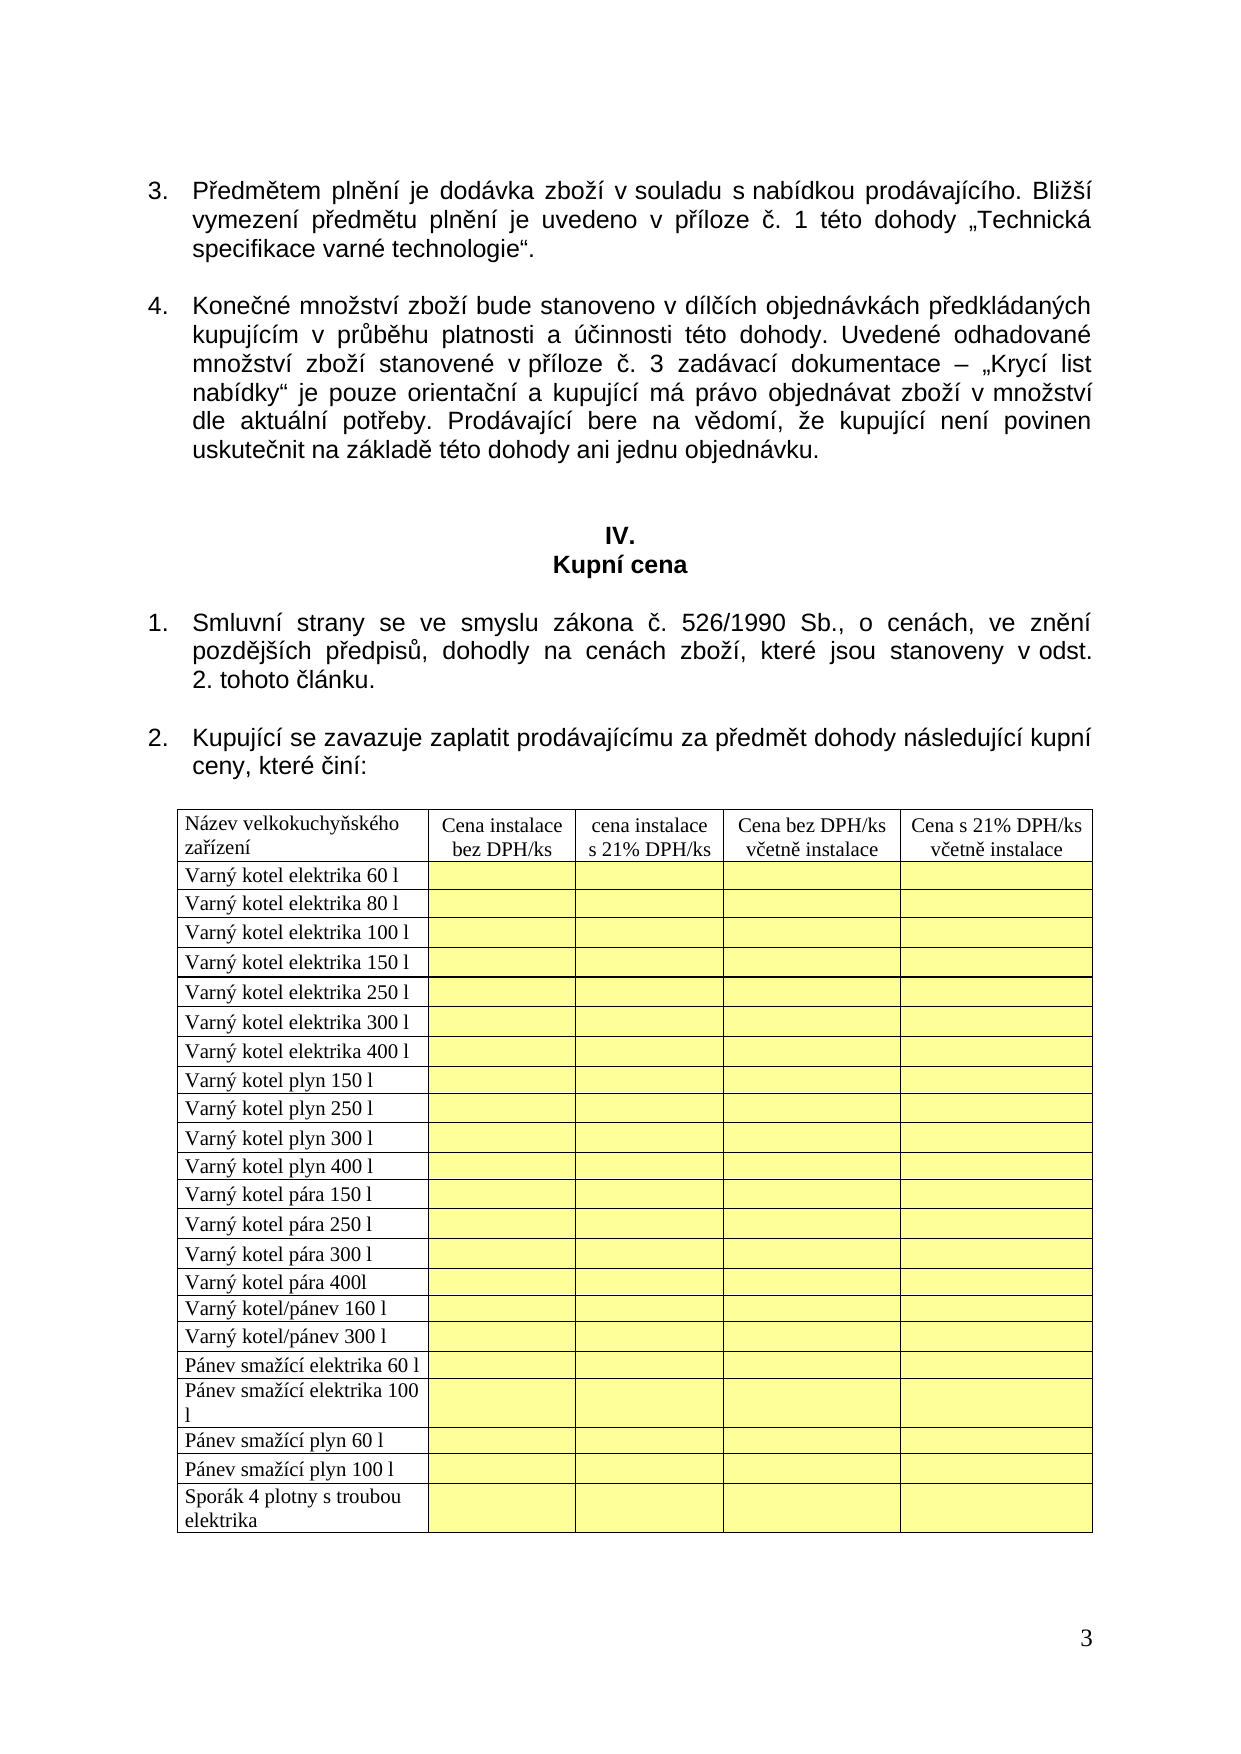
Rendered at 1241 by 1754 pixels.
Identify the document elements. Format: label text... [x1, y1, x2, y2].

table_cell [901, 948, 1092, 976]
table_cell [429, 1007, 575, 1036]
table_cell [429, 1094, 575, 1122]
table_cell Varný kotel/pánev 300 l [178, 1322, 428, 1351]
table_cell [576, 1352, 723, 1377]
table_cell [724, 1352, 900, 1377]
table_cell Varný kotel pára 300 l [178, 1239, 428, 1268]
table_cell [576, 1067, 723, 1092]
table_cell [901, 1484, 1092, 1532]
table_cell [724, 1484, 900, 1532]
table_cell [429, 1239, 575, 1268]
table_cell [429, 978, 575, 1006]
table_cell Pánev smažící plyn 100 l [178, 1454, 428, 1483]
table_cell Varný kotel elektrika 60 l [178, 862, 428, 889]
table_cell [901, 862, 1092, 889]
table_cell [724, 1269, 900, 1294]
table_cell [429, 1123, 575, 1152]
table_cell [576, 1296, 723, 1321]
table_cell [429, 1352, 575, 1377]
table_cell Pánev smažící elektrika 100 l [178, 1379, 428, 1427]
table_cell [429, 1269, 575, 1294]
table_cell [901, 1180, 1092, 1208]
table_cell [724, 948, 900, 976]
table_cell [429, 1322, 575, 1351]
table_cell [576, 1153, 723, 1178]
table_cell [901, 918, 1092, 947]
table_cell [901, 1037, 1092, 1066]
table_cell Varný kotel elektrika 150 l [178, 948, 428, 976]
table_header Název velkokuchyňského zařízení [178, 810, 428, 861]
table_cell [429, 1296, 575, 1321]
table_cell [576, 1239, 723, 1268]
table_cell [576, 1037, 723, 1066]
table_cell [901, 978, 1092, 1006]
table_header Cena instalace bez DPH/ks [429, 810, 575, 861]
table_cell [901, 1269, 1092, 1294]
table_cell Sporák 4 plotny s troubou elektrika [178, 1484, 428, 1532]
table_cell Varný kotel elektrika 300 l [178, 1007, 428, 1036]
table_cell [901, 1322, 1092, 1351]
table_header Cena bez DPH/ks včetně instalace [724, 810, 900, 861]
table_cell [429, 1067, 575, 1092]
table_cell [724, 1454, 900, 1483]
table_cell [724, 1123, 900, 1152]
table_cell Pánev smažící elektrika 60 l [178, 1352, 428, 1377]
table_cell [429, 1180, 575, 1208]
table_cell [429, 1037, 575, 1066]
table_cell [724, 1067, 900, 1092]
table_cell [724, 1037, 900, 1066]
table_cell Varný kotel elektrika 400 l [178, 1037, 428, 1066]
table_cell [429, 890, 575, 917]
table_cell Varný kotel pára 400l [178, 1269, 428, 1294]
table_header Cena s 21% DPH/ks včetně instalace [901, 810, 1092, 861]
table_cell [429, 1484, 575, 1532]
table_cell [724, 890, 900, 917]
table_cell [429, 1379, 575, 1427]
list Smluvní strany se ve smyslu zákona č. 526/1990 Sb., o cenách, ve znění pozdějších předpisů, dohodly na cenách zboží, které jsou stanoveny v odst. 2. tohoto článku. [148, 608, 1093, 694]
table_cell [576, 918, 723, 947]
table_cell Varný kotel pára 150 l [178, 1180, 428, 1208]
table_cell Varný kotel plyn 400 l [178, 1153, 428, 1178]
table_cell Varný kotel elektrika 80 l [178, 890, 428, 917]
table_cell [901, 1379, 1092, 1427]
table_cell Varný kotel plyn 250 l [178, 1094, 428, 1122]
table_cell [429, 1454, 575, 1483]
table_cell [576, 948, 723, 976]
table_cell [901, 890, 1092, 917]
table_cell [724, 1239, 900, 1268]
table_cell [901, 1239, 1092, 1268]
table_cell [576, 978, 723, 1006]
table_cell [901, 1067, 1092, 1092]
table_cell [576, 890, 723, 917]
table_cell [724, 1007, 900, 1036]
table_cell [429, 1153, 575, 1178]
table_cell [576, 1484, 723, 1532]
table_cell Varný kotel plyn 150 l [178, 1067, 428, 1092]
table_cell [576, 1180, 723, 1208]
table_cell Varný kotel pára 250 l [178, 1209, 428, 1238]
table_cell [724, 978, 900, 1006]
table_cell [901, 1123, 1092, 1152]
table_cell [724, 1379, 900, 1427]
table_cell [901, 1153, 1092, 1178]
table_cell [724, 1153, 900, 1178]
table_cell Varný kotel elektrika 250 l [178, 978, 428, 1006]
table_cell [724, 1296, 900, 1321]
table_cell [724, 1094, 900, 1122]
table_cell [429, 918, 575, 947]
table_cell Varný kotel/pánev 160 l [178, 1296, 428, 1321]
table_cell [429, 1209, 575, 1238]
table_cell [901, 1094, 1092, 1122]
table_cell Varný kotel plyn 300 l [178, 1123, 428, 1152]
table_cell [724, 1180, 900, 1208]
table_cell [901, 1428, 1092, 1453]
table_cell Pánev smažící plyn 60 l [178, 1428, 428, 1453]
list Konečné množství zboží bude stanoveno v dílčích objednávkách předkládaných kupujícím v průběhu platnosti a účinnosti této dohody. Uvedené odhadované množství zboží stanovené v příloze č. 3 zadávací dokumentace – „Krycí list nabídky“ je pouze orientační a kupující má právo objednávat zboží v množství dle aktuální potřeby. Prodávající bere na vědomí, že kupující není povinen uskutečnit na základě této dohody ani jednu objednávku. [148, 291, 1093, 464]
table_cell [429, 862, 575, 889]
table_cell [724, 918, 900, 947]
table_cell [429, 948, 575, 976]
table_cell [901, 1209, 1092, 1238]
table_cell [576, 1428, 723, 1453]
table_cell [576, 1379, 723, 1427]
text Kupní cena [148, 550, 1093, 579]
table_cell [576, 1209, 723, 1238]
table_cell [901, 1007, 1092, 1036]
table_header cena instalace s 21% DPH/ks [576, 810, 723, 861]
table_cell [901, 1454, 1092, 1483]
table_cell [576, 1094, 723, 1122]
table_cell [576, 1322, 723, 1351]
table_cell [901, 1296, 1092, 1321]
table_cell [724, 1428, 900, 1453]
text IV. [148, 521, 1093, 550]
list Kupující se zavazuje zaplatit prodávajícímu za předmět dohody následující kupní ceny, které činí: [148, 723, 1093, 780]
table_cell [429, 1428, 575, 1453]
table_cell [724, 862, 900, 889]
list Předmětem plnění je dodávka zboží v souladu s nabídkou prodávajícího. Bližší vymezení předmětu plnění je uvedeno v příloze č. 1 této dohody „Technická specifikace varné technologie“. [148, 176, 1093, 263]
table_cell [576, 1454, 723, 1483]
table_cell Varný kotel elektrika 100 l [178, 918, 428, 947]
table_cell [576, 862, 723, 889]
table_cell [576, 1007, 723, 1036]
table_cell [724, 1322, 900, 1351]
table_cell [576, 1123, 723, 1152]
table_cell [576, 1269, 723, 1294]
table_cell [724, 1209, 900, 1238]
table_cell [901, 1352, 1092, 1377]
